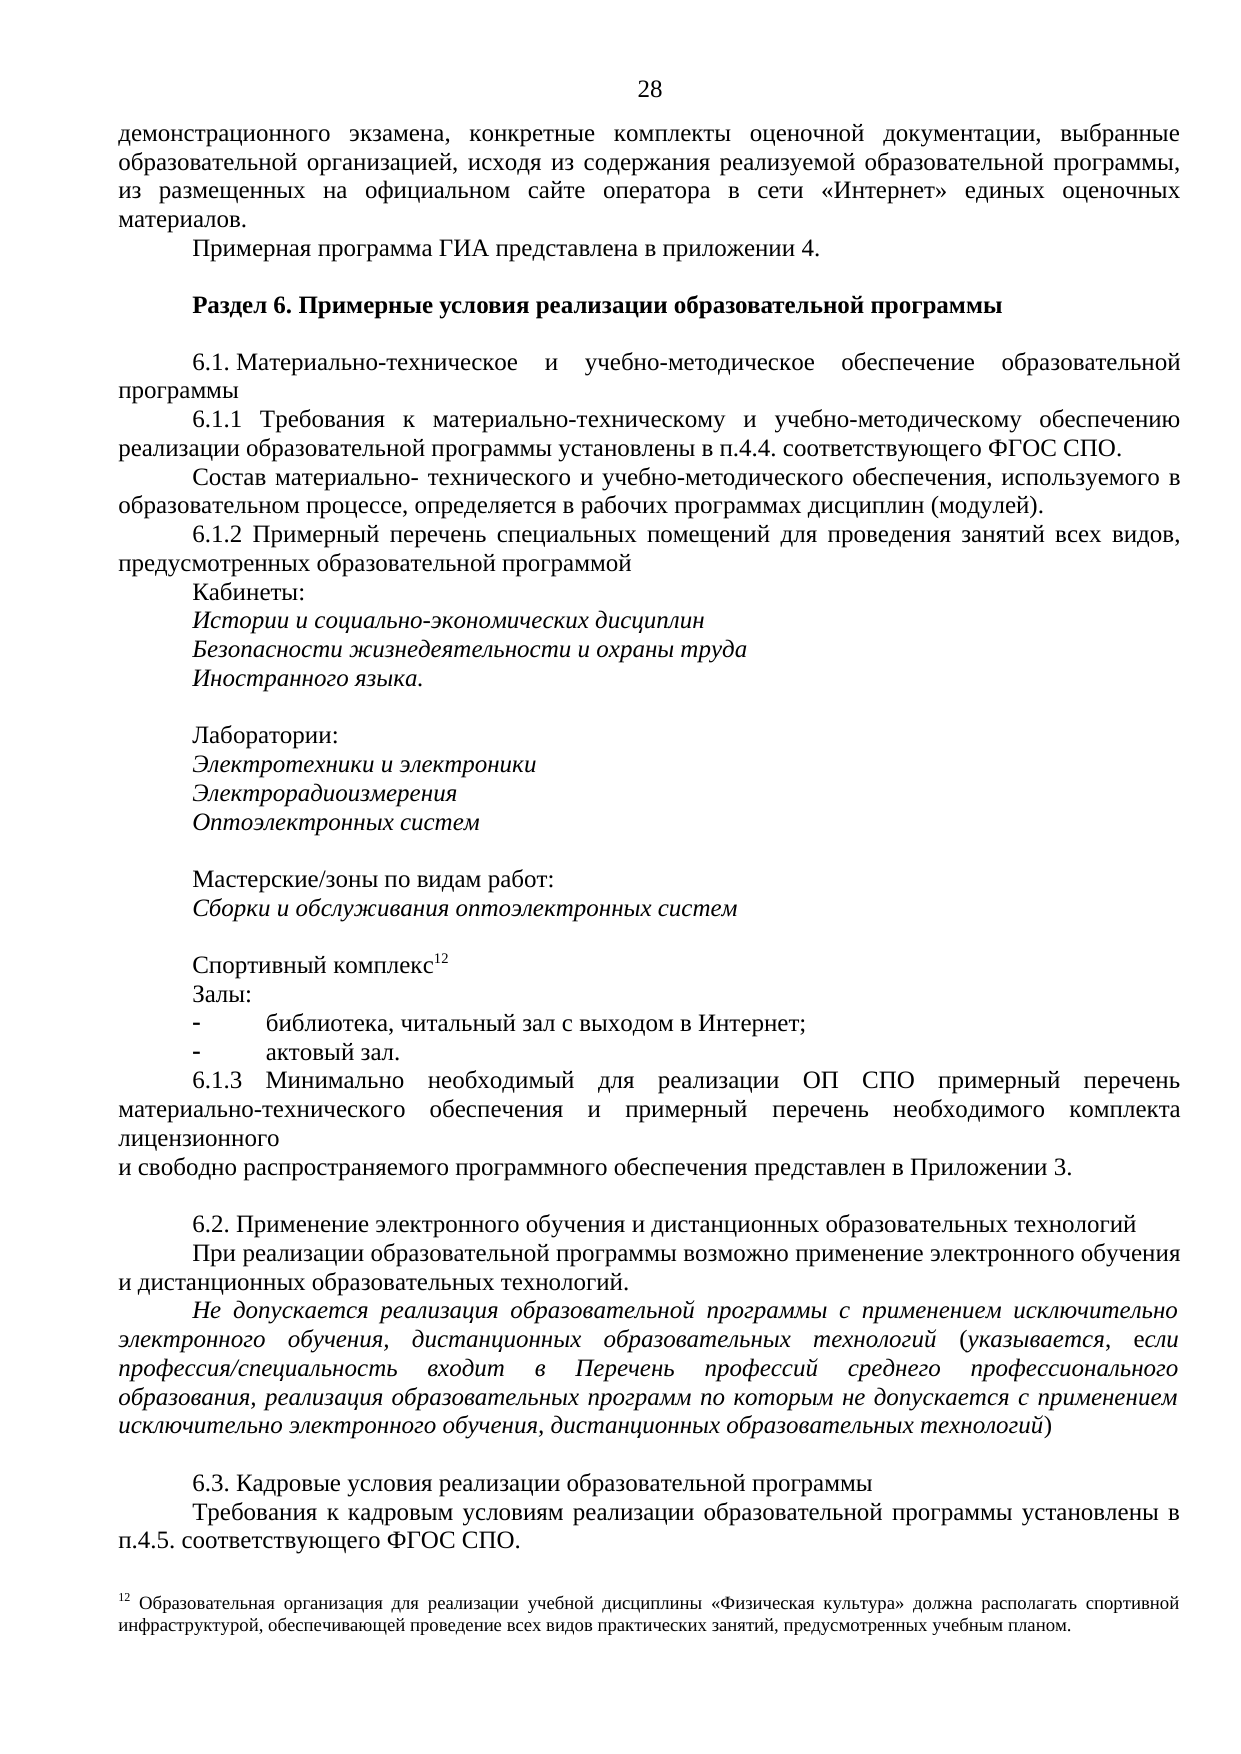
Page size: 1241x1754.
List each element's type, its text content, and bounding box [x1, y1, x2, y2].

text Мастерские/зоны по видам работ: [118, 864, 1181, 893]
subtitle Раздел 6. Примерные условия реализации образовательной программы [118, 290, 1181, 319]
text Кабинеты: [118, 577, 1181, 605]
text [118, 118, 1181, 233]
text Не допускается реализация образовательной программы с применением исключительно электронного обучения, дистанционных образовательных технологий (указывается, если профессия/специальность входит в Перечень профессий среднего профессионального образования, реализация образовательных программ по которым не допускается с применением исключительно электронного обучения, дистанционных образовательных технологий) [118, 1295, 1181, 1439]
text Залы: [118, 979, 1181, 1008]
text 6.1.3 Минимально необходимый для реализации ОП СПО примерный перечень материально-технического обеспечения и примерный перечень необходимого комплекта лицензионного и свободно распространяемого программного обеспечения представлен в Приложении 3. [118, 1065, 1181, 1180]
text 6.1. Материально-техническое и учебно-методическое обеспечение образовательной программы [118, 347, 1181, 404]
text Сборки и обслуживания оптоэлектронных систем [118, 893, 1181, 922]
text При реализации образовательной программы возможно применение электронного обучения и дистанционных образовательных технологий. [118, 1238, 1181, 1295]
text 6.1.2 Примерный перечень специальных помещений для проведения занятий всех видов, предусмотренных образовательной программой [118, 519, 1181, 577]
text Лаборатории: [118, 720, 1181, 749]
text Иностранного языка. [118, 663, 1181, 692]
text Состав материально- технического и учебно-методического обеспечения, используемого в образовательном процессе, определяется в рабочих программах дисциплин (модулей). [118, 462, 1181, 519]
text Безопасности жизнедеятельности и охраны труда [118, 634, 1181, 663]
text Оптоэлектронных систем [118, 807, 1181, 835]
text Истории и социально-экономических дисциплин [118, 605, 1181, 634]
text Электротехники и электроники [118, 749, 1181, 778]
list библиотека, читальный зал с выходом в Интернет; [118, 1008, 1181, 1037]
text Спортивный комплекс [118, 950, 1181, 979]
text 6.1.1 Требования к материально-техническому и учебно-методическому обеспечению реализации образовательной программы установлены в п.4.4. соответствующего ФГОС СПО. [118, 404, 1181, 462]
list актовый зал. [118, 1037, 1181, 1065]
text Электрорадиоизмерения [118, 778, 1181, 807]
text Примерная программа ГИА представлена в приложении 4. [118, 233, 1181, 262]
text Требования к кадровым условиям реализации образовательной программы установлены в п.4.5. соответствующего ФГОС СПО. [118, 1497, 1181, 1554]
text 6.3. Кадровые условия реализации образовательной программы [118, 1468, 1181, 1497]
text 6.2. Применение электронного обучения и дистанционных образовательных технологий [118, 1209, 1181, 1238]
